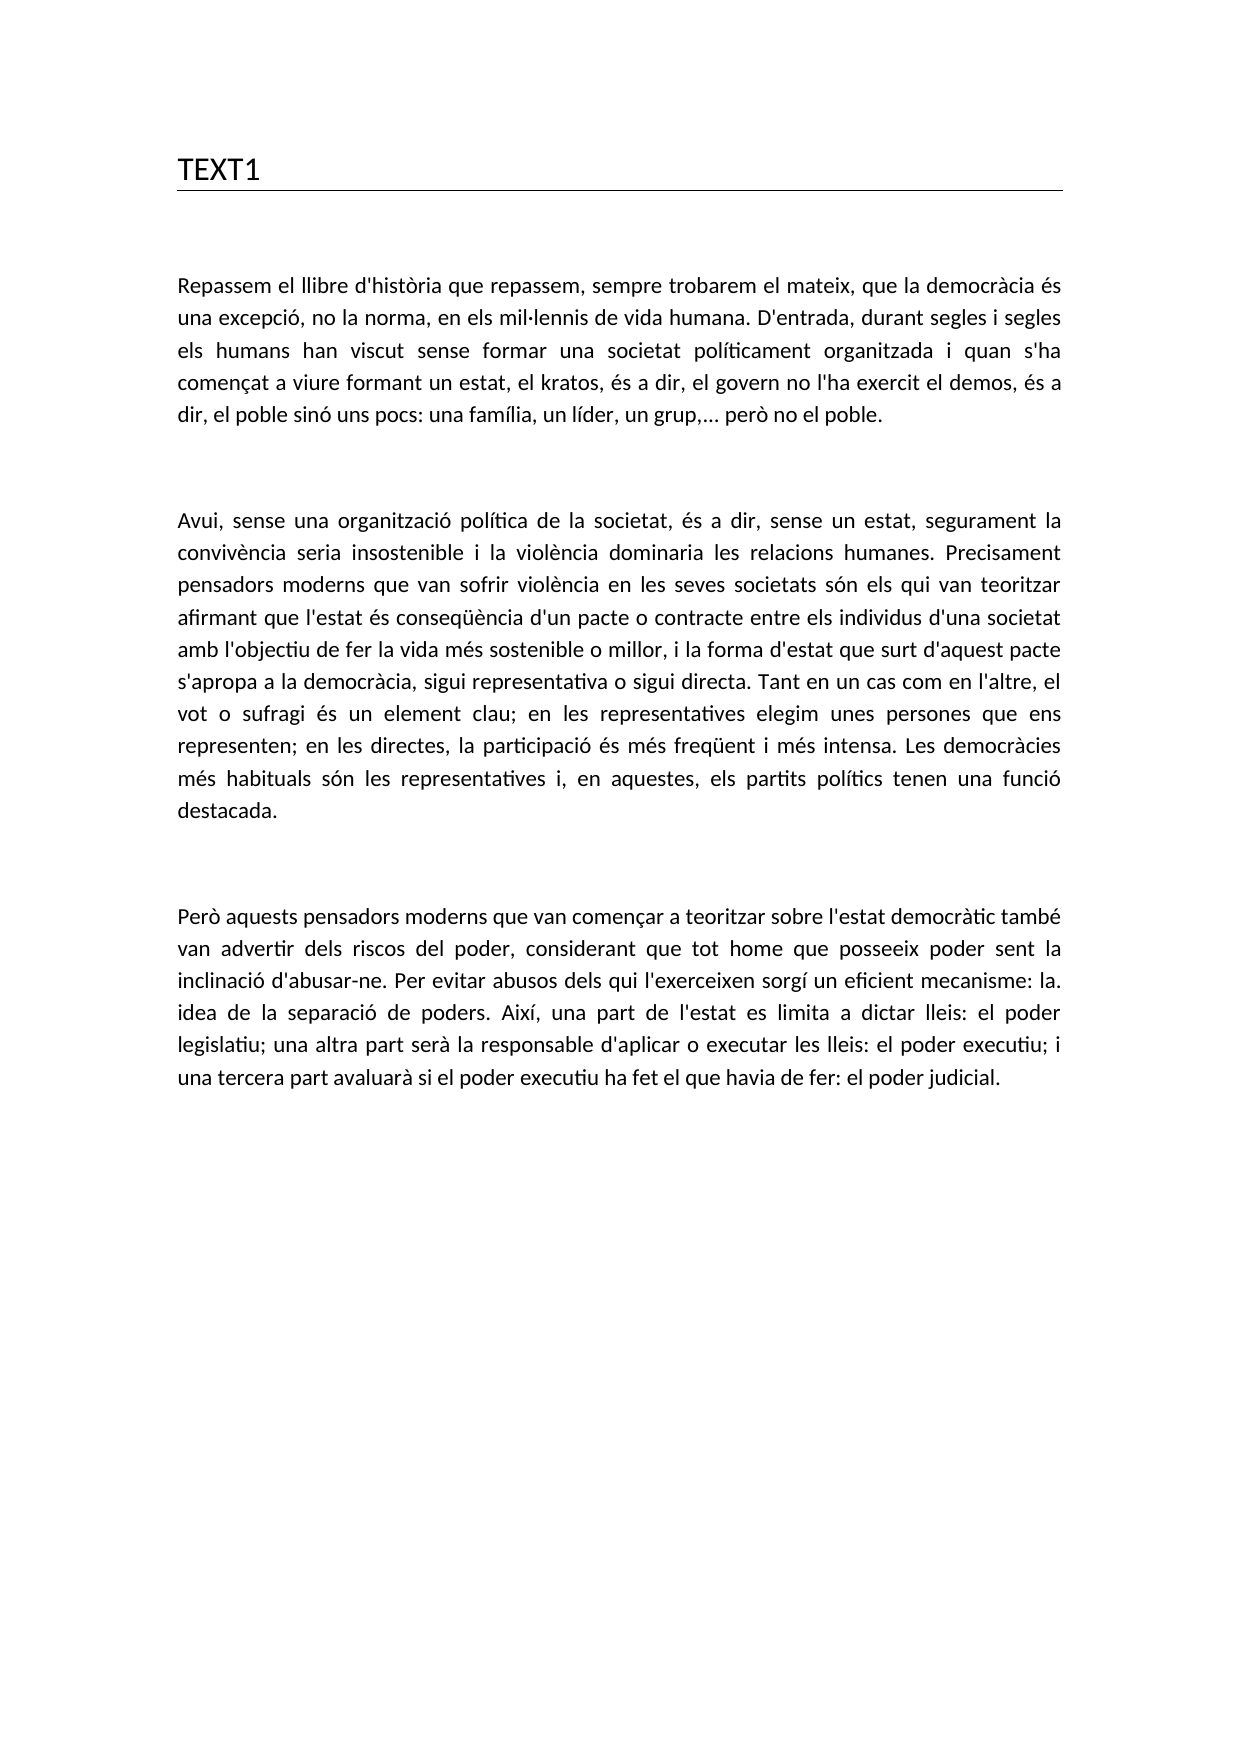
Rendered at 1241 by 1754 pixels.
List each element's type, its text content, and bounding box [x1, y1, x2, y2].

text Però aquests pensadors moderns que van començar a teoritzar sobre l'estat democràtic també van advertir dels riscos del poder, considerant que tot home que posseeix poder sent la inclinació d'abusar-ne. Per evitar abusos dels qui l'exerceixen sorgí un eficient mecanisme: la. idea de la separació de poders. Així, una part de l'estat es limita a dictar lleis: el poder legislatiu; una altra part serà la responsable d'aplicar o executar les lleis: el poder executiu; i una tercera part avaluarà si el poder executiu ha fet el que havia de fer: el poder judicial. [177, 902, 1063, 1091]
text TEXT1 [177, 148, 1063, 190]
text Repassem el llibre d'història que repassem, sempre trobarem el mateix, que la democràcia és una excepció, no la norma, en els mil·lennis de vida humana. D'entrada, durant segles i segles els humans han viscut sense formar una societat políticament organitzada i quan s'ha començat a viure formant un estat, el kratos, és a dir, el govern no l'ha exercit el demos, és a dir, el poble sinó uns pocs: una família, un líder, un grup,... però no el poble. [177, 271, 1063, 428]
text Avui, sense una organització política de la societat, és a dir, sense un estat, segurament la convivència seria insostenible i la violència dominaria les relacions humanes. Precisament pensadors moderns que van sofrir violència en les seves societats són els qui van teoritzar afirmant que l'estat és conseqüència d'un pacte o contracte entre els individus d'una societat amb l'objectiu de fer la vida més sostenible o millor, i la forma d'estat que surt d'aquest pacte s'apropa a la democràcia, sigui representativa o sigui directa. Tant en un cas com en l'altre, el vot o sufragi és un element clau; en les representatives elegim unes persones que ens representen; en les directes, la participació és més freqüent i més intensa. Les democràcies més habituals són les representatives i, en aquestes, els partits polítics tenen una funció destacada. [177, 506, 1063, 824]
